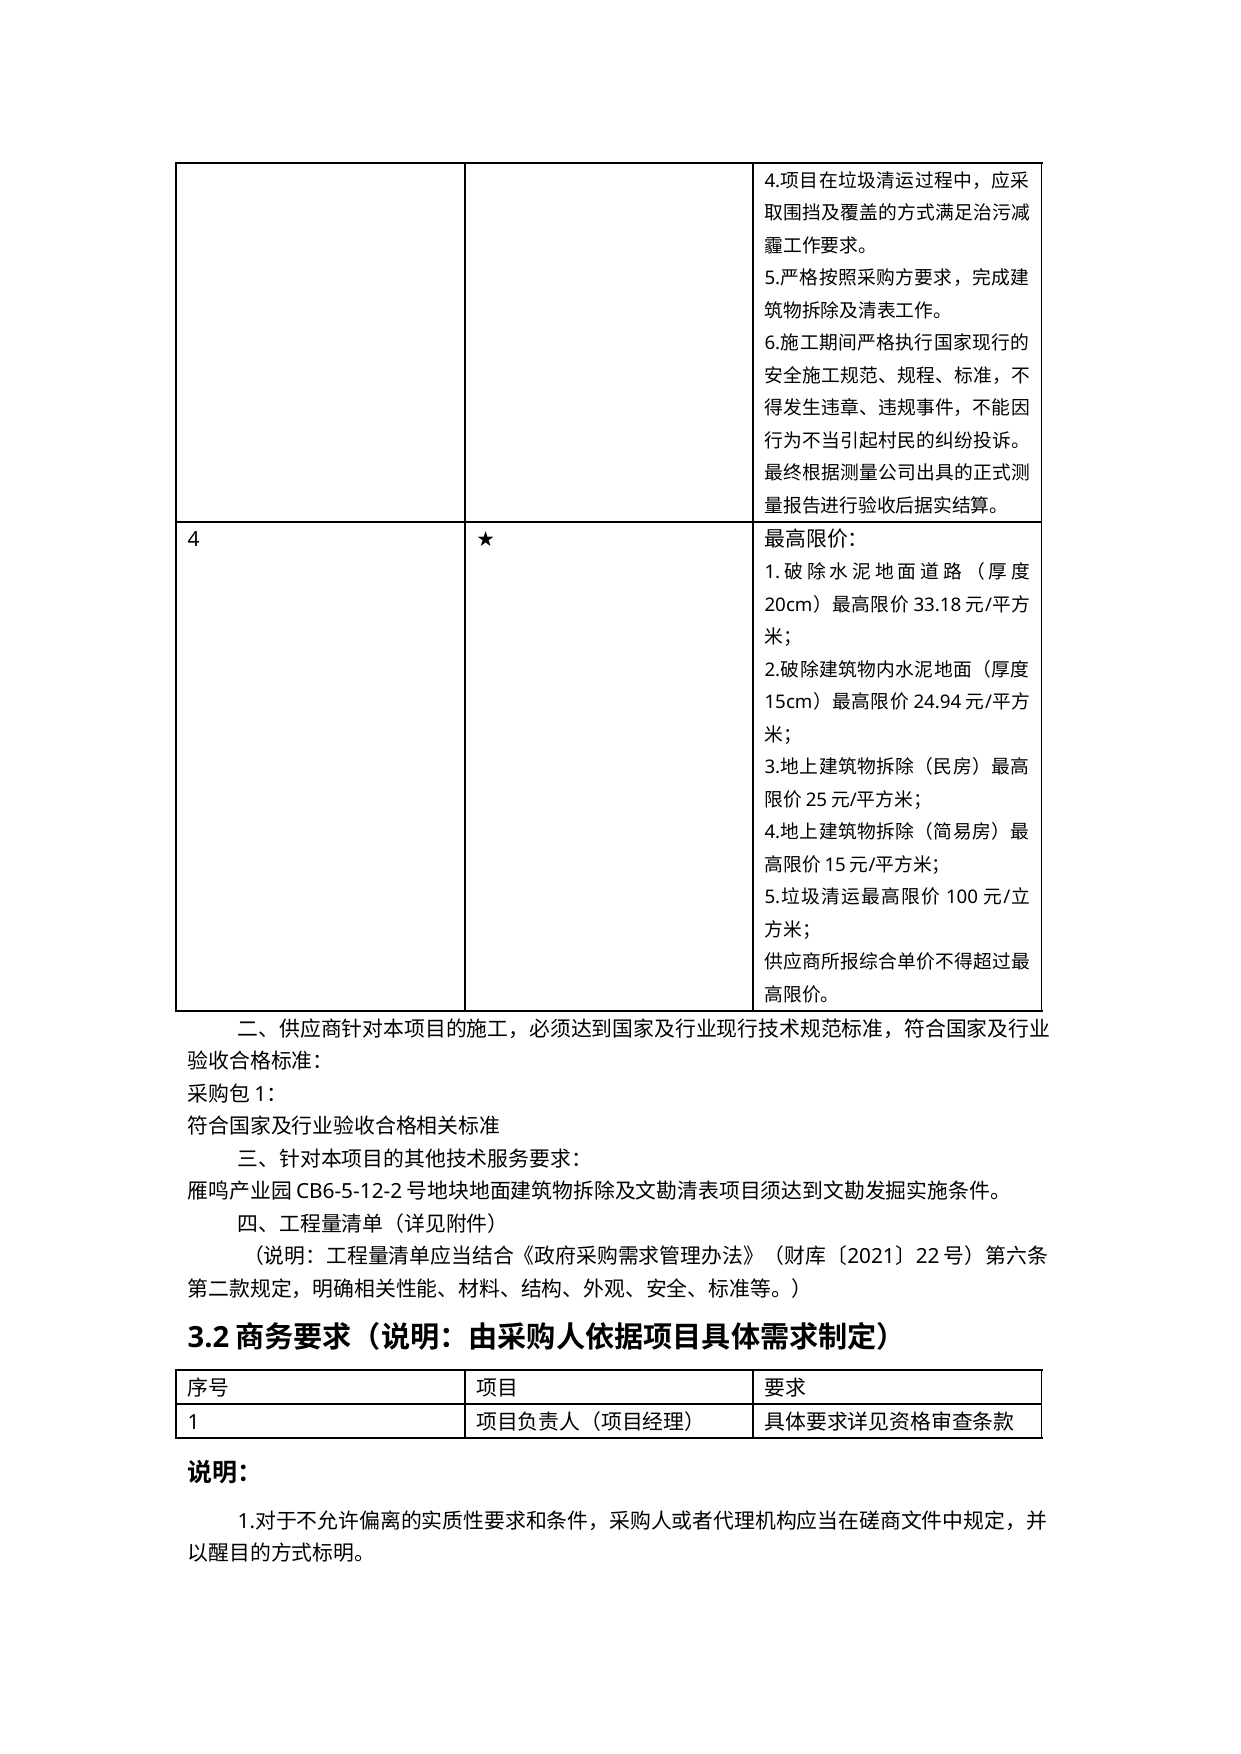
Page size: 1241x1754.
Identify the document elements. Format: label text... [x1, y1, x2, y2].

table_header 项目 [466, 1371, 752, 1403]
table_cell 最高限价： 1.破除水泥地面道路（厚度20cm）最高限价33.18元/平方米； 2.破除建筑物内水泥地面（厚度15cm）最高限价24.94元/平方米； 3.地上建筑物拆除（民房）最高限价25元/平方米； 4.地上建筑物拆除（简易房）最高限价15元/平方米； 5.垃圾清运最高限价100元/立方米； 供应商所报综合单价不得超过最高限价。 [754, 523, 1041, 1010]
text 四、工程量清单（详见附件） [187, 1207, 1053, 1239]
table_cell 具体要求详见资格审查条款 [754, 1405, 1041, 1437]
table_header 序号 [177, 1371, 464, 1403]
text 1.对于不允许偏离的实质性要求和条件，采购人或者代理机构应当在磋商文件中规定，并以醒目的方式标明。 [187, 1504, 1053, 1569]
table_cell ★ [466, 164, 752, 521]
table_cell 1 [177, 1405, 464, 1437]
table_cell 项目负责人（项目经理） [466, 1405, 752, 1437]
text 二、供应商针对本项目的施工，必须达到国家及行业现行技术规范标准，符合国家及行业验收合格标准： [187, 1012, 1053, 1077]
text 三、针对本项目的其他技术服务要求： [187, 1142, 1053, 1174]
table_cell ★ [466, 523, 752, 1010]
text 3.2商务要求（说明：由采购人依据项目具体需求制定） [187, 1304, 1053, 1369]
text 采购包1： [187, 1077, 1053, 1109]
text 符合国家及行业验收合格相关标准 [187, 1109, 1053, 1142]
text （说明：工程量清单应当结合《政府采购需求管理办法》（财库〔2021〕22号）第六条第二款规定，明确相关性能、材料、结构、外观、安全、标准等。） [187, 1239, 1053, 1304]
table_cell 3 [177, 164, 464, 521]
text 说明： [187, 1439, 1053, 1504]
table_header 要求 [754, 1371, 1041, 1403]
table_cell 4 [177, 523, 464, 1010]
text 雁鸣产业园CB6-5-12-2号地块地面建筑物拆除及文勘清表项目须达到文勘发掘实施条件。 [187, 1174, 1053, 1207]
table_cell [754, 164, 1041, 521]
